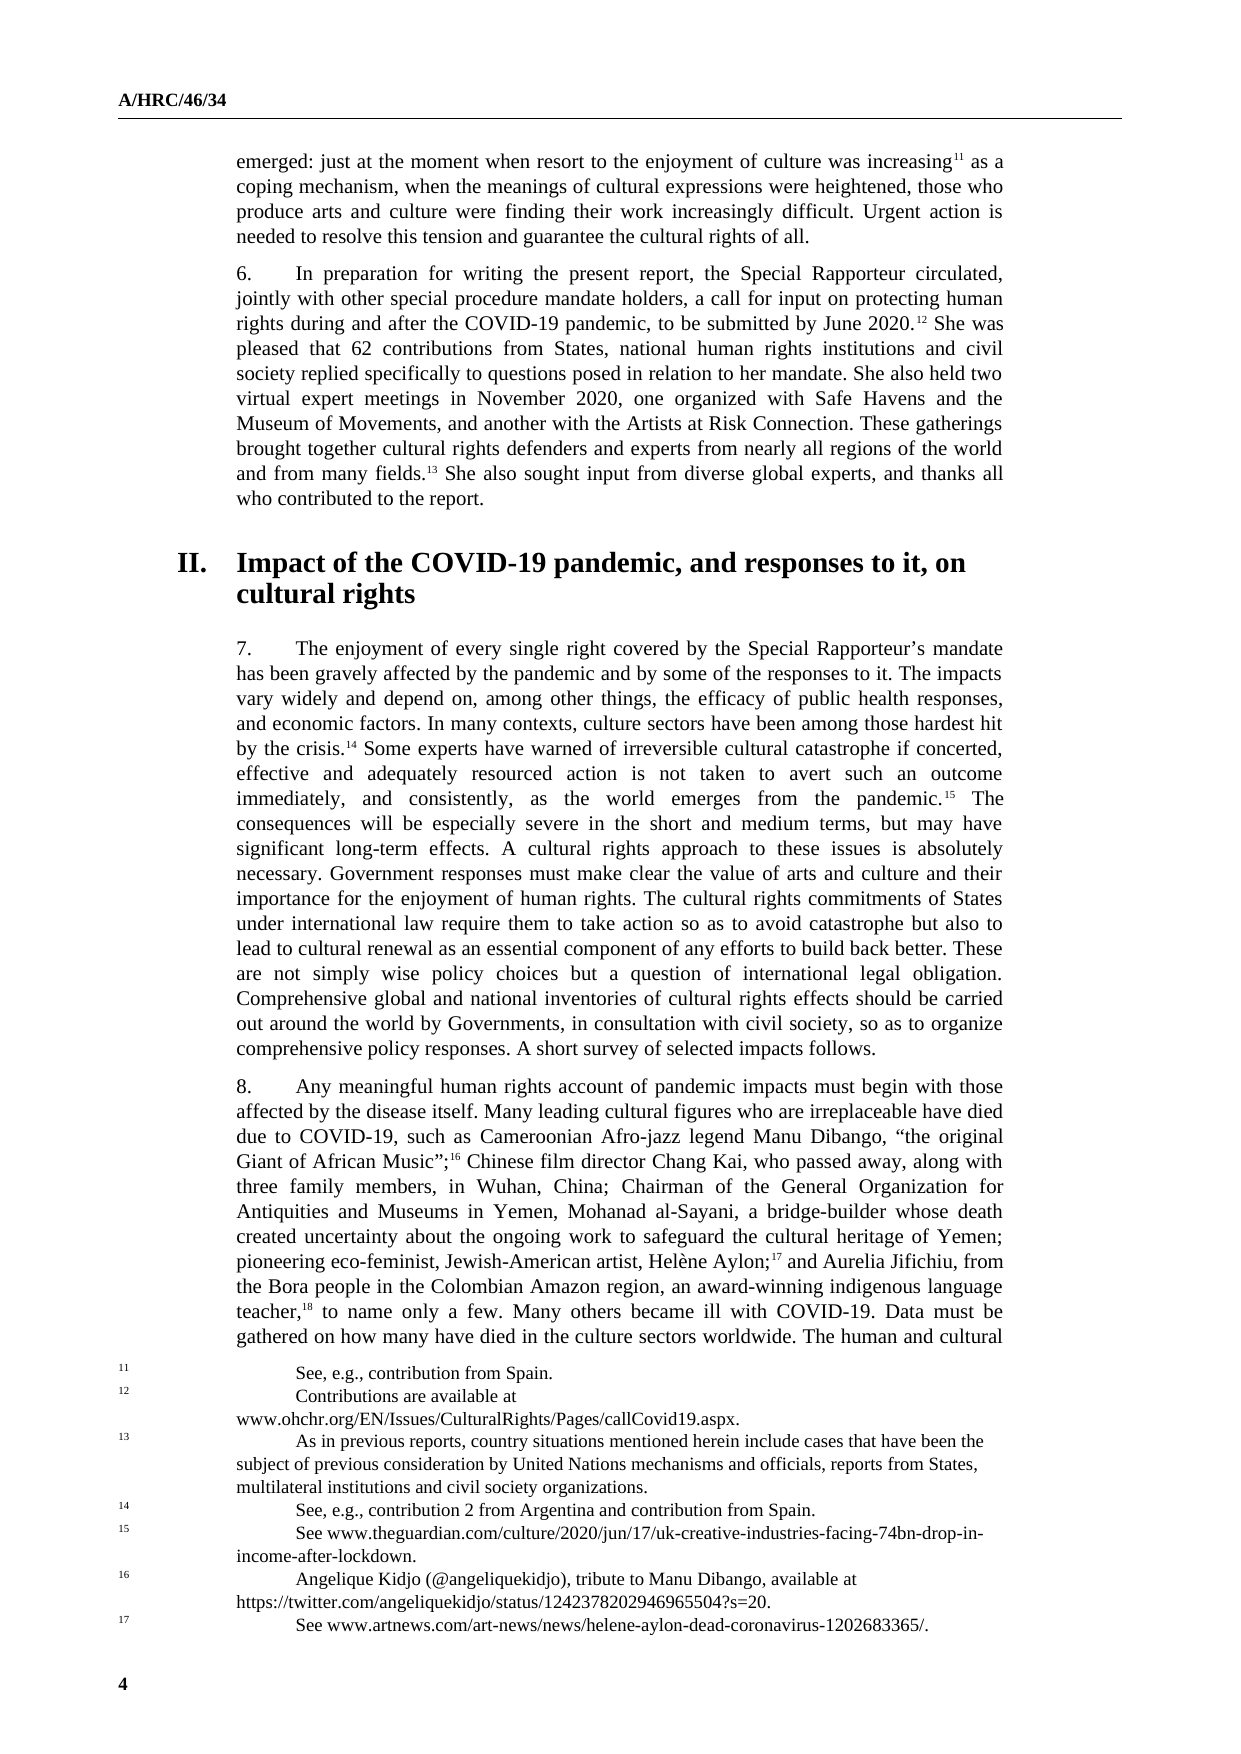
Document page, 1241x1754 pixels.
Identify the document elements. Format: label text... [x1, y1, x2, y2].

text 6. In preparation for writing the present report, the Special Rapporteur circulated, jointly with other special procedure mandate holders, a call for input on protecting human rights during and after the COVID-19 pandemic, to be submitted by June 2020. She was pleased that 62 contributions from States, national human rights institutions and civil society replied specifically to questions posed in relation to her mandate. She also held two virtual expert meetings in November 2020, one organized with Safe Havens and the Museum of Movements, and another with the Artists at Risk Connection. These gatherings brought together cultural rights defenders and experts from nearly all regions of the world and from many fields. She also sought input from diverse global experts, and thanks all who contributed to the report. [236, 260, 1004, 510]
text 7. The enjoyment of every single right covered by the Special Rapporteur’s mandate has been gravely affected by the pandemic and by some of the responses to it. The impacts vary widely and depend on, among other things, the efficacy of public health responses, and economic factors. In many contexts, culture sectors have been among those hardest hit by the crisis. Some experts have warned of irreversible cultural catastrophe if concerted, effective and adequately resourced action is not taken to avert such an outcome immediately, and consistently, as the world emerges from the pandemic. The consequences will be especially severe in the short and medium terms, but may have significant long-term effects. A cultural rights approach to these issues is absolutely necessary. Government responses must make clear the value of arts and culture and their importance for the enjoyment of human rights. The cultural rights commitments of States under international law require them to take action so as to avoid catastrophe but also to lead to cultural renewal as an essential component of any efforts to build back better. These are not simply wise policy choices but a question of international legal obligation. Comprehensive global and national inventories of cultural rights effects should be carried out around the world by Governments, in consultation with civil society, so as to organize comprehensive policy responses. A short survey of selected impacts follows. [236, 635, 1004, 1060]
text II. Impact of the COVID-19 pandemic, and responses to it, on cultural rights [118, 548, 1004, 610]
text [236, 148, 1004, 248]
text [236, 1248, 1004, 1348]
